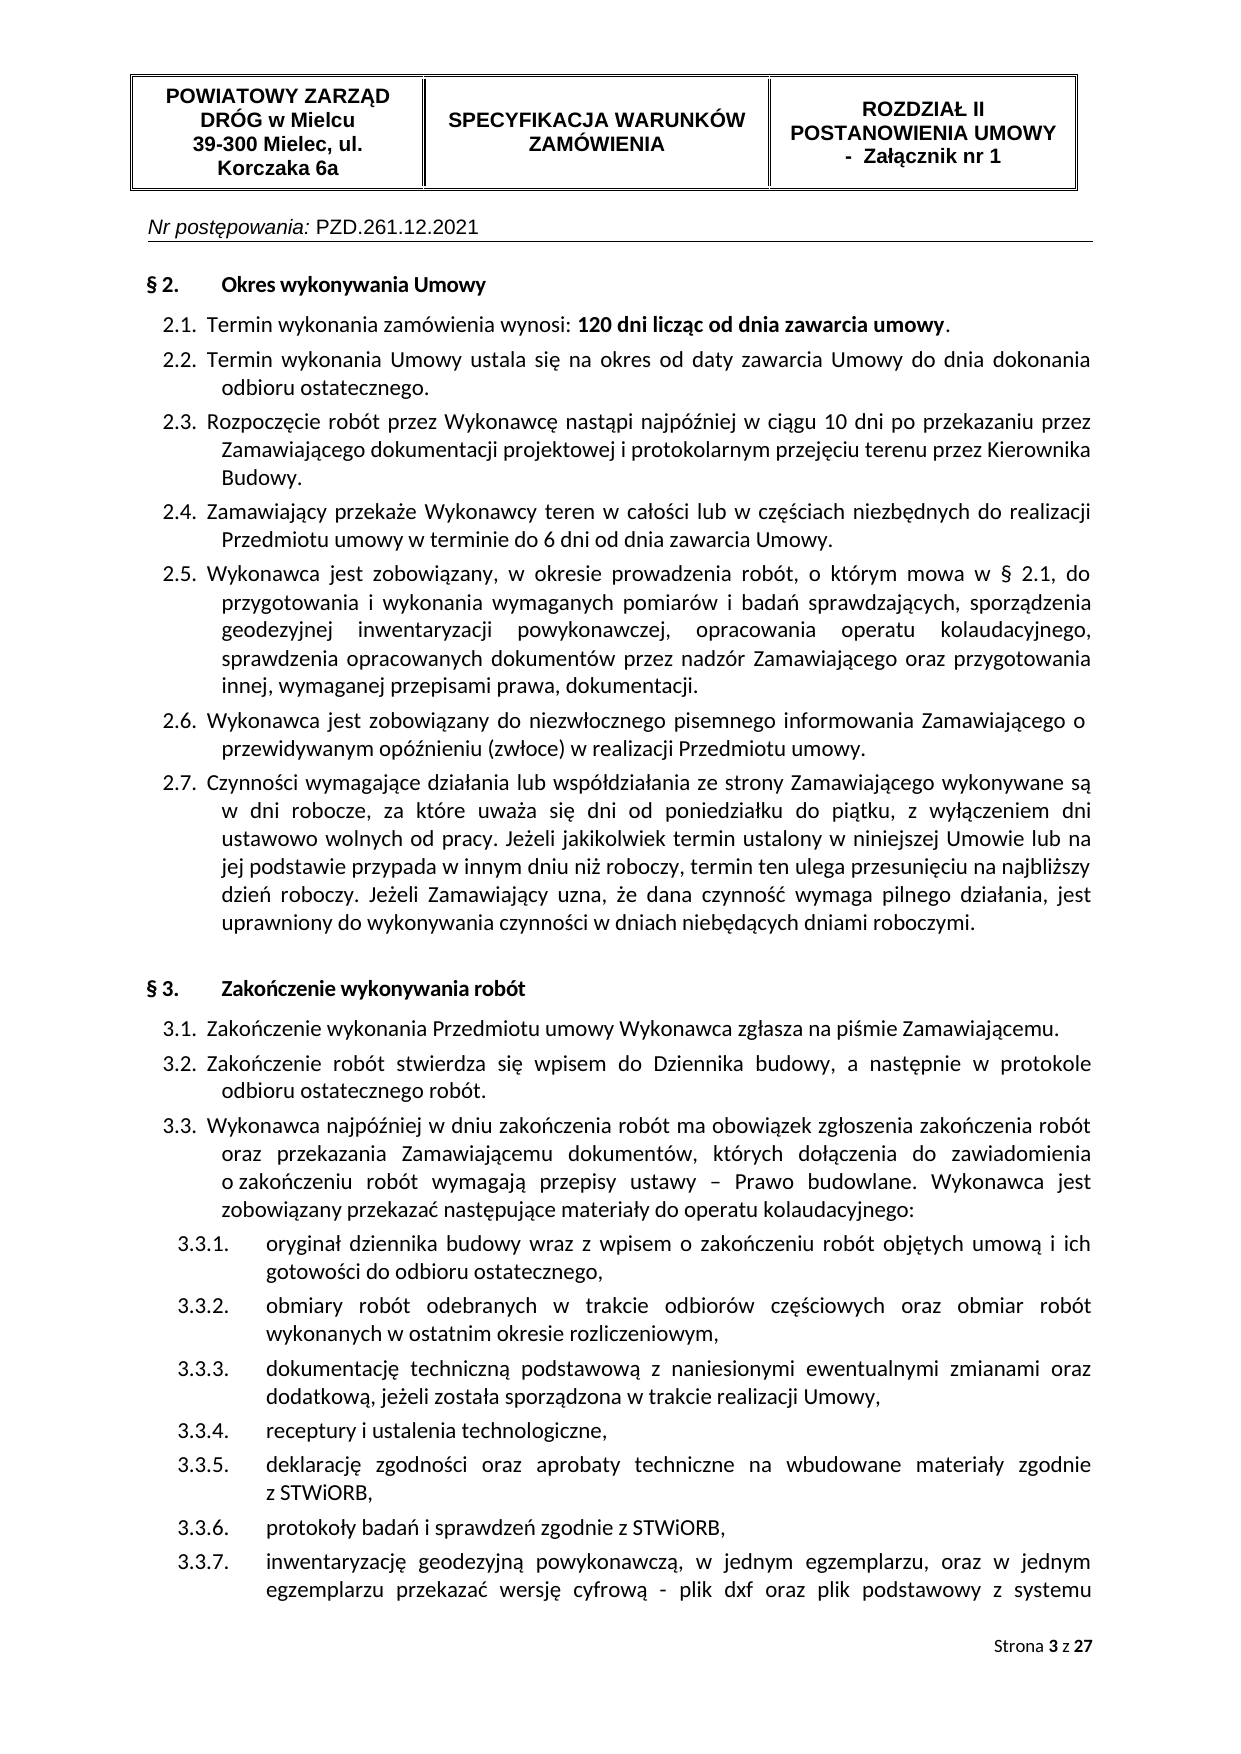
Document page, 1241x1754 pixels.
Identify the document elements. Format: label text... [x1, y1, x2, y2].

subtitle protokoły badań i sprawdzeń zgodnie z STWiORB, [177, 1513, 1093, 1541]
subtitle Termin wykonania zamówienia wynosi: 120 dni licząc od dnia zawarcia umowy. [162, 310, 1093, 338]
subtitle receptury i ustalenia technologiczne, [177, 1416, 1093, 1444]
subtitle oryginał dziennika budowy wraz z wpisem o zakończeniu robót objętych umową i ich gotowości do odbioru ostatecznego, [177, 1229, 1093, 1285]
subtitle Zamawiający przekaże Wykonawcy teren w całości lub w częściach niezbędnych do realizacji Przedmiotu umowy w terminie do 6 dni od dnia zawarcia Umowy. [162, 497, 1093, 553]
subtitle Rozpoczęcie robót przez Wykonawcę nastąpi najpóźniej w ciągu 10 dni po przekazaniu przez Zamawiającego dokumentacji projektowej i protokolarnym przejęciu terenu przez Kierownika Budowy. [162, 407, 1093, 491]
subtitle Okres wykonywania Umowy [162, 270, 1093, 298]
subtitle Wykonawca najpóźniej w dniu zakończenia robót ma obowiązek zgłoszenia zakończenia robót oraz przekazania Zamawiającemu dokumentów, których dołączenia do zawiadomienia o zakończeniu robót wymagają przepisy ustawy – Prawo budowlane. Wykonawca jest zobowiązany przekazać następujące materiały do operatu kolaudacyjnego: [162, 1111, 1093, 1223]
subtitle Wykonawca jest zobowiązany do niezwłocznego pisemnego informowania Zamawiającego o przewidywanym opóźnieniu (zwłoce) w realizacji Przedmiotu umowy. [162, 706, 1093, 762]
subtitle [177, 1547, 1093, 1603]
subtitle obmiary robót odebranych w trakcie odbiorów częściowych oraz obmiar robót wykonanych w ostatnim okresie rozliczeniowym, [177, 1292, 1093, 1348]
subtitle Zakończenie wykonania Przedmiotu umowy Wykonawca zgłasza na piśmie Zamawiającemu. [162, 1014, 1093, 1042]
subtitle dokumentację techniczną podstawową z naniesionymi ewentualnymi zmianami oraz dodatkową, jeżeli została sporządzona w trakcie realizacji Umowy, [177, 1354, 1093, 1410]
subtitle Czynności wymagające działania lub współdziałania ze strony Zamawiającego wykonywane są w dni robocze, za które uważa się dni od poniedziałku do piątku, z wyłączeniem dni ustawowo wolnych od pracy. Jeżeli jakikolwiek termin ustalony w niniejszej Umowie lub na jej podstawie przypada w innym dniu niż roboczy, termin ten ulega przesunięciu na najbliższy dzień roboczy. Jeżeli Zamawiający uzna, że dana czynność wymaga pilnego działania, jest uprawniony do wykonywania czynności w dniach niebędących dniami roboczymi. [162, 768, 1093, 936]
subtitle Termin wykonania Umowy ustala się na okres od daty zawarcia Umowy do dnia dokonania odbioru ostatecznego. [162, 345, 1093, 401]
subtitle Zakończenie wykonywania robót [162, 974, 1093, 1002]
subtitle Zakończenie robót stwierdza się wpisem do Dziennika budowy, a następnie w protokole odbioru ostatecznego robót. [162, 1049, 1093, 1105]
subtitle deklarację zgodności oraz aprobaty techniczne na wbudowane materiały zgodnie z STWiORB, [177, 1450, 1093, 1506]
subtitle Wykonawca jest zobowiązany, w okresie prowadzenia robót, o którym mowa w § 2.1, do przygotowania i wykonania wymaganych pomiarów i badań sprawdzających, sporządzenia geodezyjnej inwentaryzacji powykonawczej, opracowania operatu kolaudacyjnego, sprawdzenia opracowanych dokumentów przez nadzór Zamawiającego oraz przygotowania innej, wymaganej przepisami prawa, dokumentacji. [162, 559, 1093, 700]
